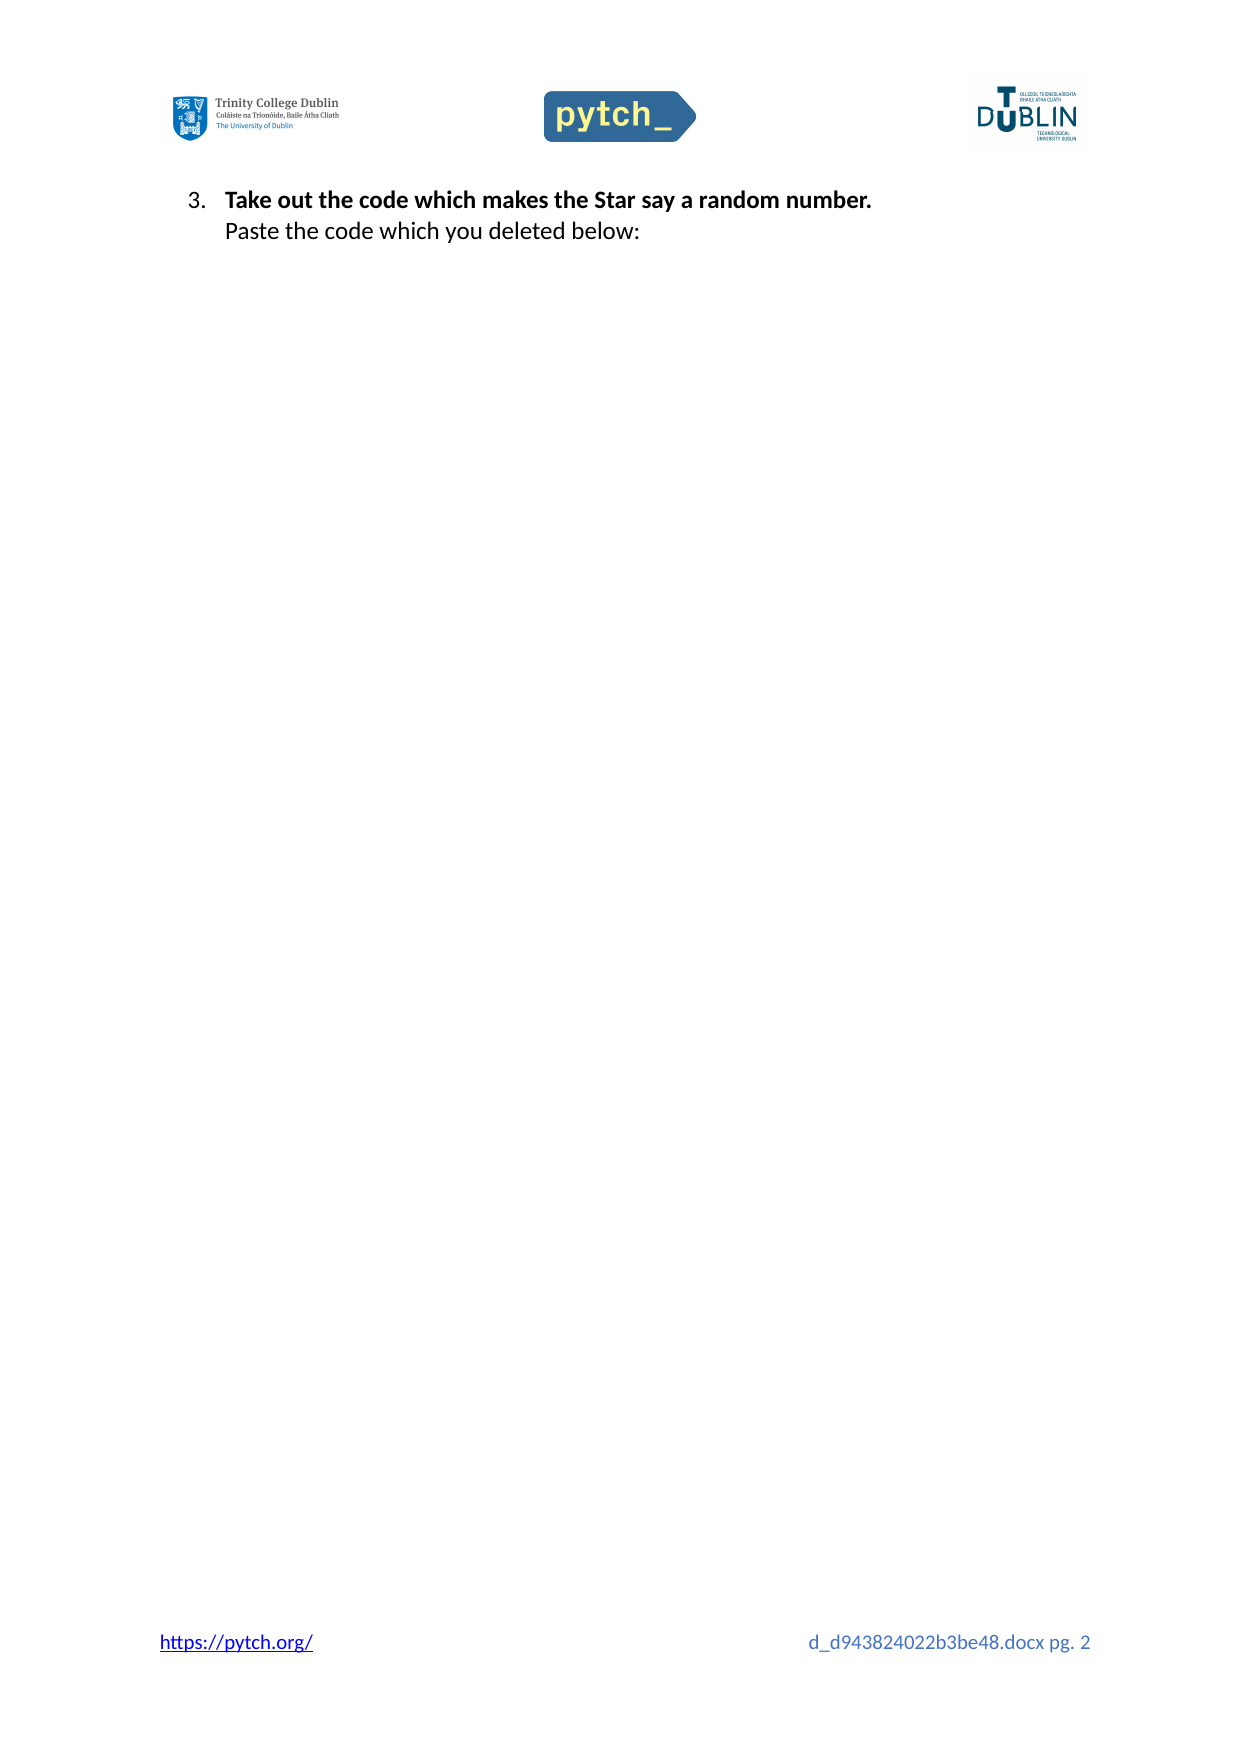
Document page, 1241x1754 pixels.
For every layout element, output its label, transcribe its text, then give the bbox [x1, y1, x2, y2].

picture [150, 81, 362, 154]
picture [496, 78, 744, 154]
list Take out the code which makes the Star say a random number. Paste the code which you deleted below: [187, 184, 1090, 246]
picture [963, 73, 1091, 154]
